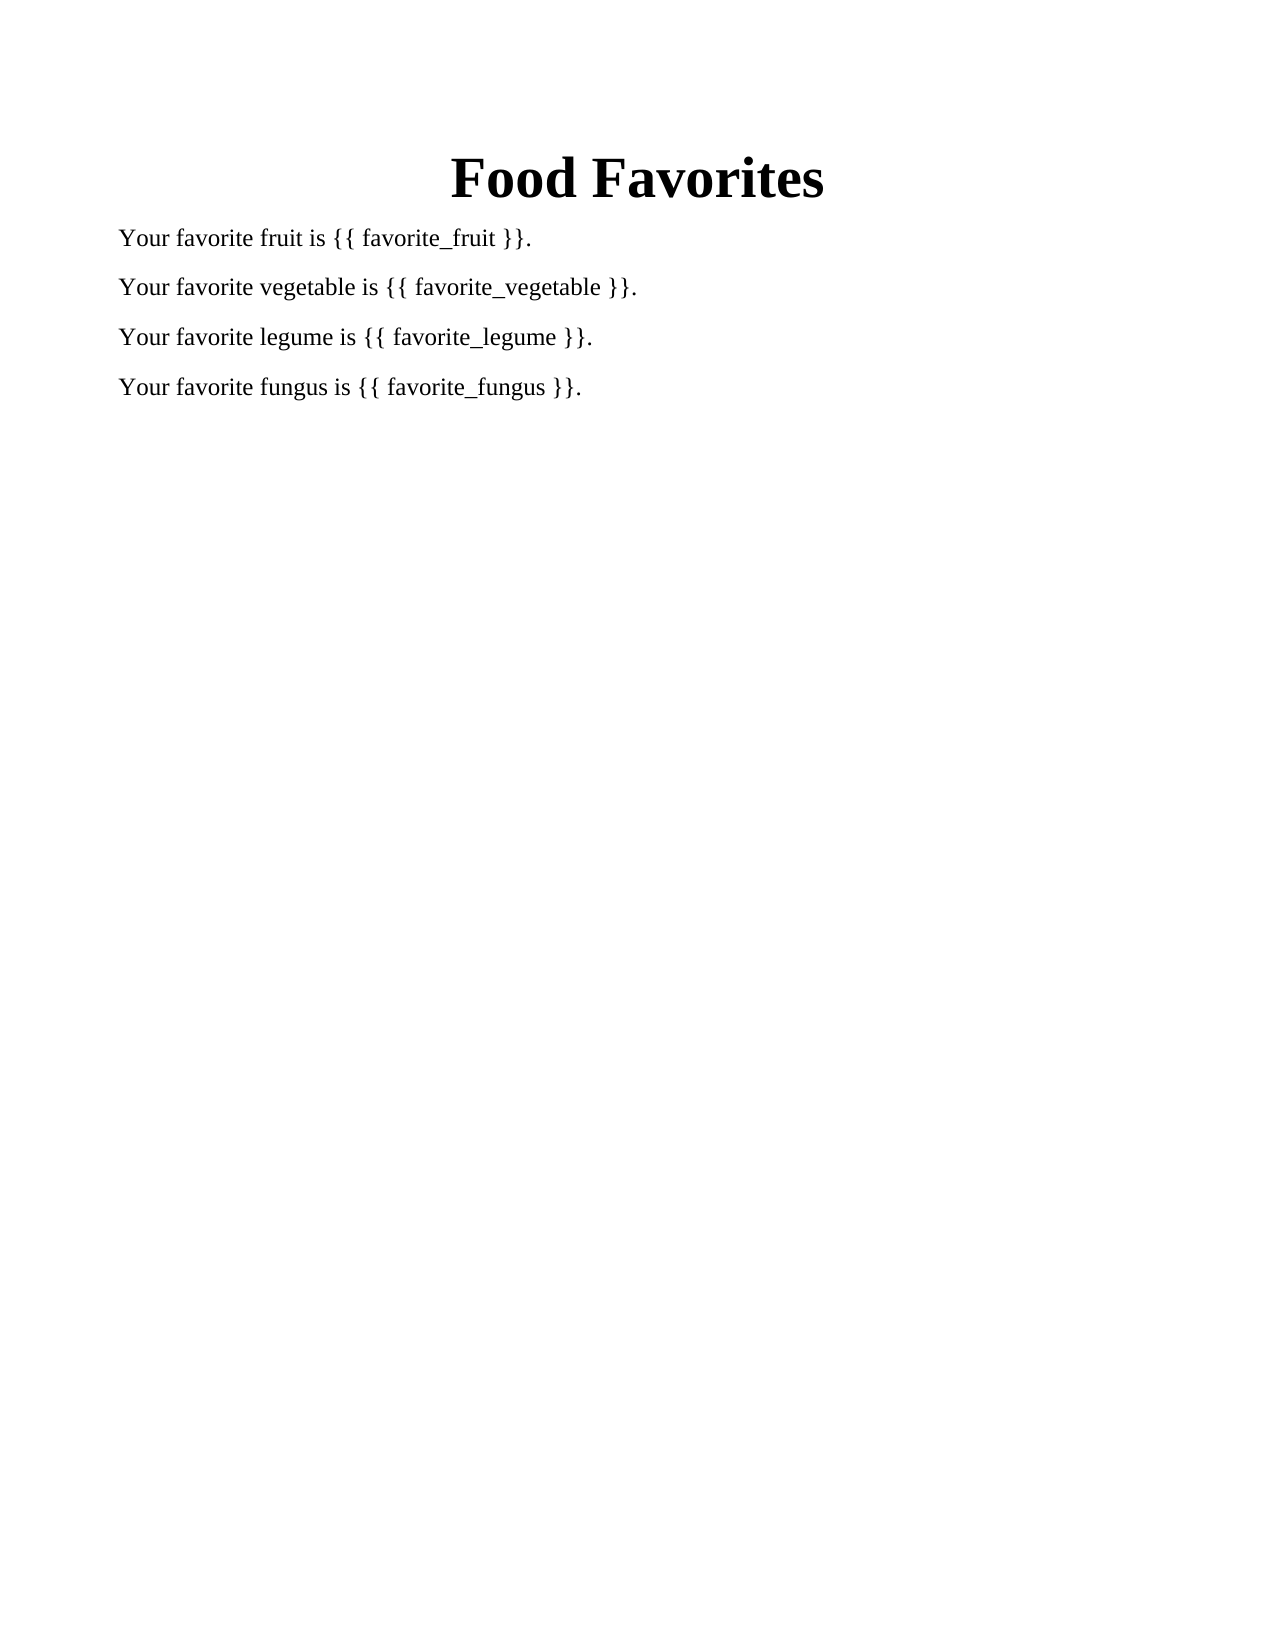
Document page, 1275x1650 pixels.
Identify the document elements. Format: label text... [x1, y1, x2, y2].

text Your favorite legume is {{ favorite_legume }}. [118, 322, 1157, 351]
text Your favorite vegetable is {{ favorite_vegetable }}. [118, 272, 1157, 301]
text Your favorite fungus is {{ favorite_fungus }}. [118, 372, 1157, 401]
text Your favorite fruit is {{ favorite_fruit }}. [118, 223, 1157, 251]
title Food Favorites [118, 143, 1157, 210]
